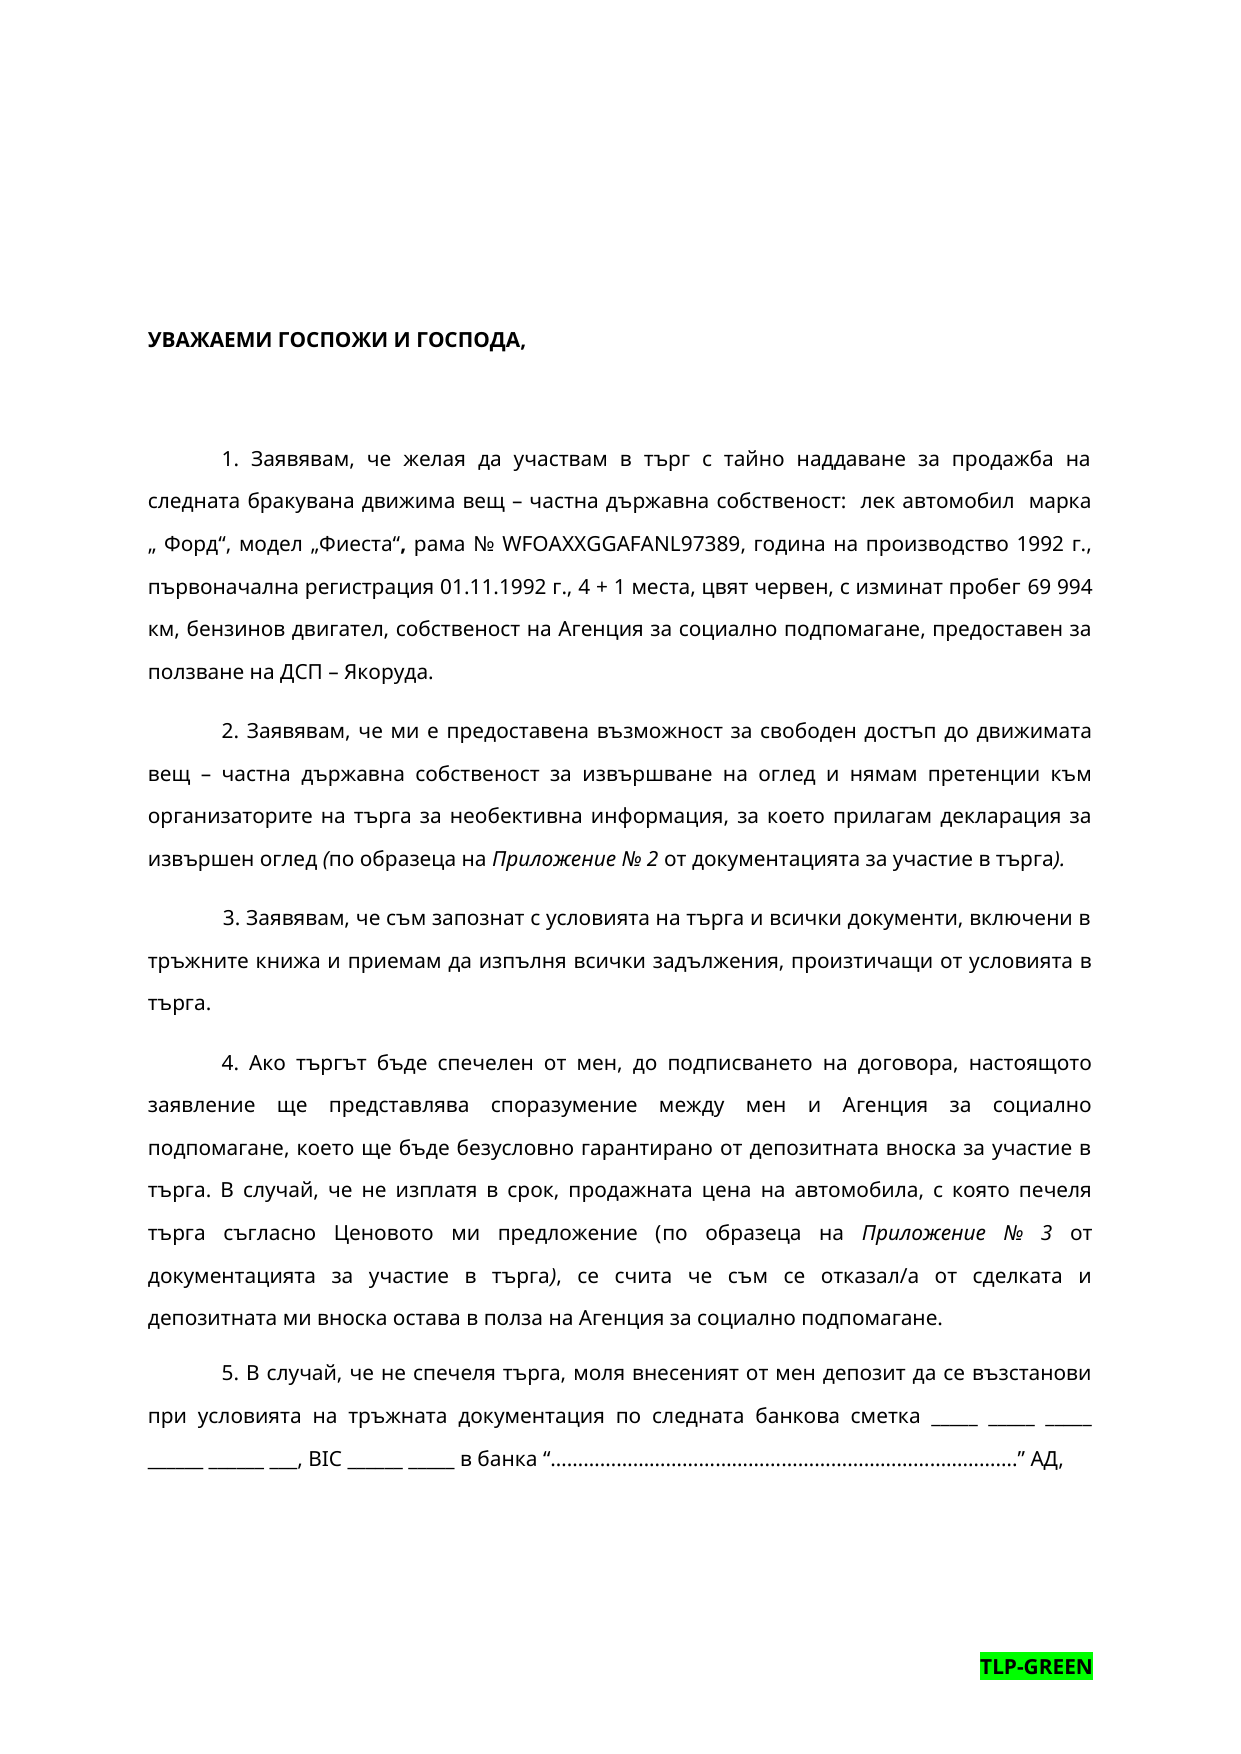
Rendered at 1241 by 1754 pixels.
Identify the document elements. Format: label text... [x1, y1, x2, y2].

text 3. Заявявам, че съм запознат с условията на търга и всички документи, включени в тръжните книжа и приемам да изпълня всички задължения, произтичащи от условията в търга. [148, 903, 1093, 1017]
text УВАЖАЕМИ ГОСПОЖИ И ГОСПОДА, [148, 325, 1093, 354]
text 1. Заявявам, че желая да участвам в търг с тайно наддаване за продажба на следната бракувана движима вещ – частна държавна собственост: лек автомобил марка „ Форд“, модел „Фиеста“, рама № WFOAXXGGAFANL97389, година на производство 1992 г., първоначална регистрация 01.11.1992 г., 4 + 1 места, цвят червен, с изминат пробег 69 994 км, бензинов двигател, собственост на Агенция за социално подпомагане, предоставен за ползване на ДСП – Якоруда. [148, 444, 1093, 685]
text 4. Ако търгът бъде спечелен от мен, до подписването на договора, настоящото заявление ще представлява споразумение между мен и Агенция за социално подпомагане, което ще бъде безусловно гарантирано от депозитната вноска за участие в търга. В случай, че не изплатя в срок, продажната цена на автомобила, с която печеля търга съгласно Ценовото ми предложение (по образеца на Приложение № 3 от документацията за участие в търга), се счита че съм се отказал/а от сделката и депозитната ми вноска остава в полза на Агенция за социално подпомагане. [148, 1048, 1093, 1332]
text 5. В случай, че не спечеля търга, моля внесеният от мен депозит да се възстанови при условията на тръжната документация по следната банкова сметка _____ _____ _____ ______ ______ ___, BIC ______ _____ в банка “………………………………………………………………………….” АД, [148, 1358, 1093, 1472]
text 2. Заявявам, че ми е предоставена възможност за свободен достъп до движимата вещ – частна държавна собственост за извършване на оглед и нямам претенции към организаторите на търга за необективна информация, за което прилагам декларация за извършен оглeд (по образеца на Приложение № 2 от документацията за участие в търга). [148, 716, 1093, 872]
